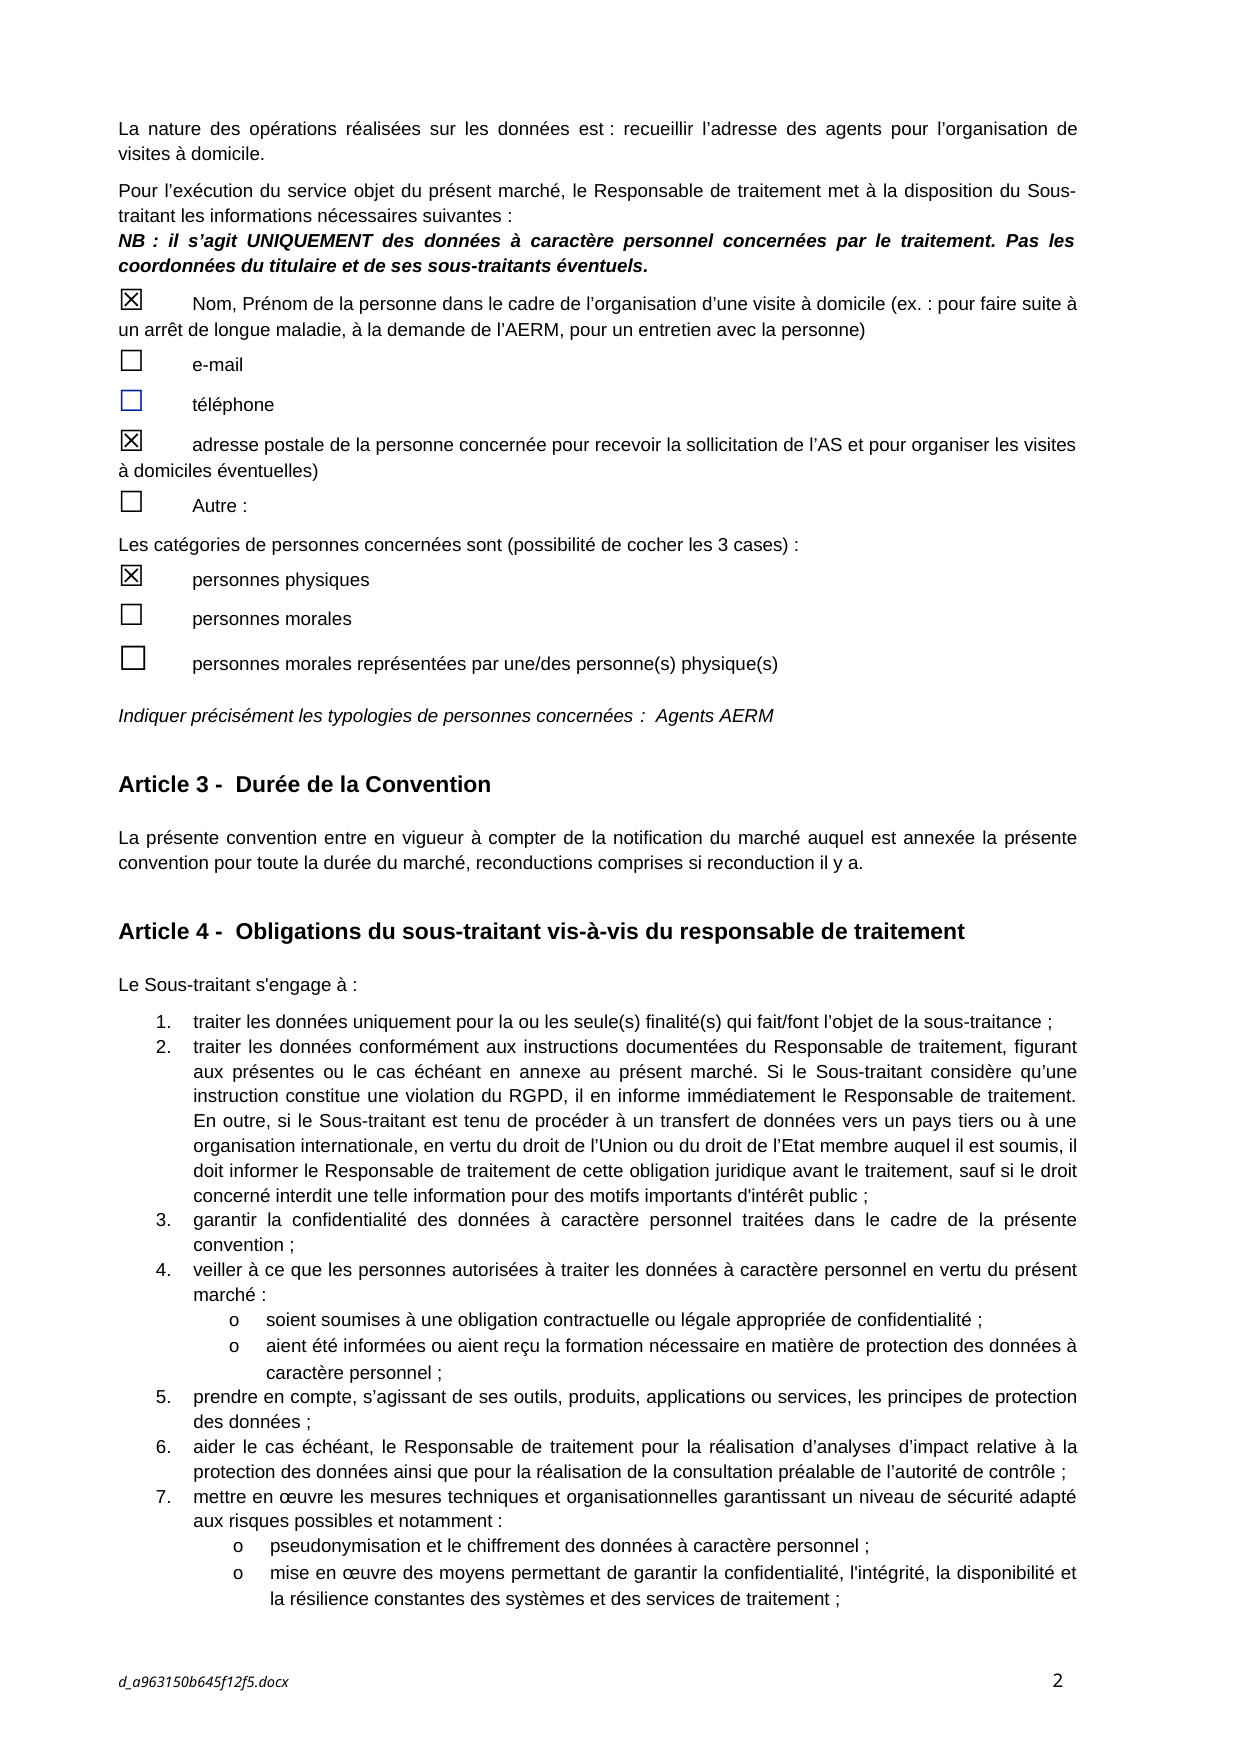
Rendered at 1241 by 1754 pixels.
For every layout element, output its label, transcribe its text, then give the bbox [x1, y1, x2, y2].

list aider le cas échéant, le Responsable de traitement pour la réalisation d’analyses d’impact relative à la protection des données ainsi que pour la réalisation de la consultation préalable de l’autorité de contrôle ; [156, 1436, 1078, 1482]
text Autre : [118, 481, 1078, 521]
text personnes morales représentées par une/des personne(s) physique(s) [118, 634, 1078, 680]
list pseudonymisation et le chiffrement des données à caractère personnel ; [232, 1535, 1078, 1558]
text personnes physiques [118, 555, 1078, 595]
text adresse postale de la personne concernée pour recevoir la sollicitation de l’AS et pour organiser les visites à domiciles éventuelles) [118, 420, 1078, 481]
text Les catégories de personnes concernées sont (possibilité de cocher les 3 cases) : [118, 533, 1078, 555]
list veiller à ce que les personnes autorisées à traiter les données à caractère personnel en vertu du présent marché : [156, 1259, 1078, 1305]
list soient soumises à une obligation contractuelle ou légale appropriée de confidentialité ; [228, 1308, 1078, 1332]
list aient été informées ou aient reçu la formation nécessaire en matière de protection des données à caractère personnel ; [228, 1335, 1078, 1383]
text Le Sous-traitant s'engage à : [118, 973, 1078, 995]
text e-mail [118, 341, 1078, 380]
list traiter les données uniquement pour la ou les seule(s) finalité(s) qui fait/font l’objet de la sous-traitance ; [156, 1011, 1078, 1032]
text personnes morales [118, 595, 1078, 634]
text La présente convention entre en vigueur à compter de la notification du marché auquel est annexée la présente convention pour toute la durée du marché, reconductions comprises si reconduction il y a. [118, 827, 1078, 873]
text Pour l’exécution du service objet du présent marché, le Responsable de traitement met à la disposition du Sous-traitant les informations nécessaires suivantes : [118, 180, 1078, 227]
subtitle Obligations du sous-traitant vis-à-vis du responsable de traitement [118, 918, 1078, 944]
text Indiquer précisément les typologies de personnes concernées : Agents AERM [118, 705, 1078, 726]
list prendre en compte, s’agissant de ses outils, produits, applications ou services, les principes de protection des données ; [156, 1386, 1078, 1433]
list mise en œuvre des moyens permettant de garantir la confidentialité, l'intégrité, la disponibilité et la résilience constantes des systèmes et des services de traitement ; [232, 1562, 1078, 1610]
text Nom, Prénom de la personne dans le cadre de l’organisation d’une visite à domicile (ex. : pour faire suite à un arrêt de longue maladie, à la demande de l’AERM, pour un entretien avec la personne) [118, 279, 1078, 341]
list mettre en œuvre les mesures techniques et organisationnelles garantissant un niveau de sécurité adapté aux risques possibles et notamment : [156, 1485, 1078, 1532]
text La nature des opérations réalisées sur les données est : recueillir l’adresse des agents pour l’organisation de visites à domicile. [118, 118, 1078, 164]
subtitle Durée de la Convention [118, 771, 1078, 798]
list traiter les données conformément aux instructions documentées du Responsable de traitement, figurant aux présentes ou le cas échéant en annexe au présent marché. Si le Sous-traitant considère qu’une instruction constitue une violation du RGPD, il en informe immédiatement le Responsable de traitement. En outre, si le Sous-traitant est tenu de procéder à un transfert de données vers un pays tiers ou à une organisation internationale, en vertu du droit de l’Union ou du droit de l’Etat membre auquel il est soumis, il doit informer le Responsable de traitement de cette obligation juridique avant le traitement, sauf si le droit concerné interdit une telle information pour des motifs importants d'intérêt public ; [156, 1036, 1078, 1206]
list garantir la confidentialité des données à caractère personnel traitées dans le cadre de la présente convention ; [156, 1209, 1078, 1256]
text NB : il s’agit UNIQUEMENT des données à caractère personnel concernées par le traitement. Pas les coordonnées du titulaire et de ses sous-traitants éventuels. [118, 230, 1078, 276]
text téléphone [118, 380, 1078, 420]
